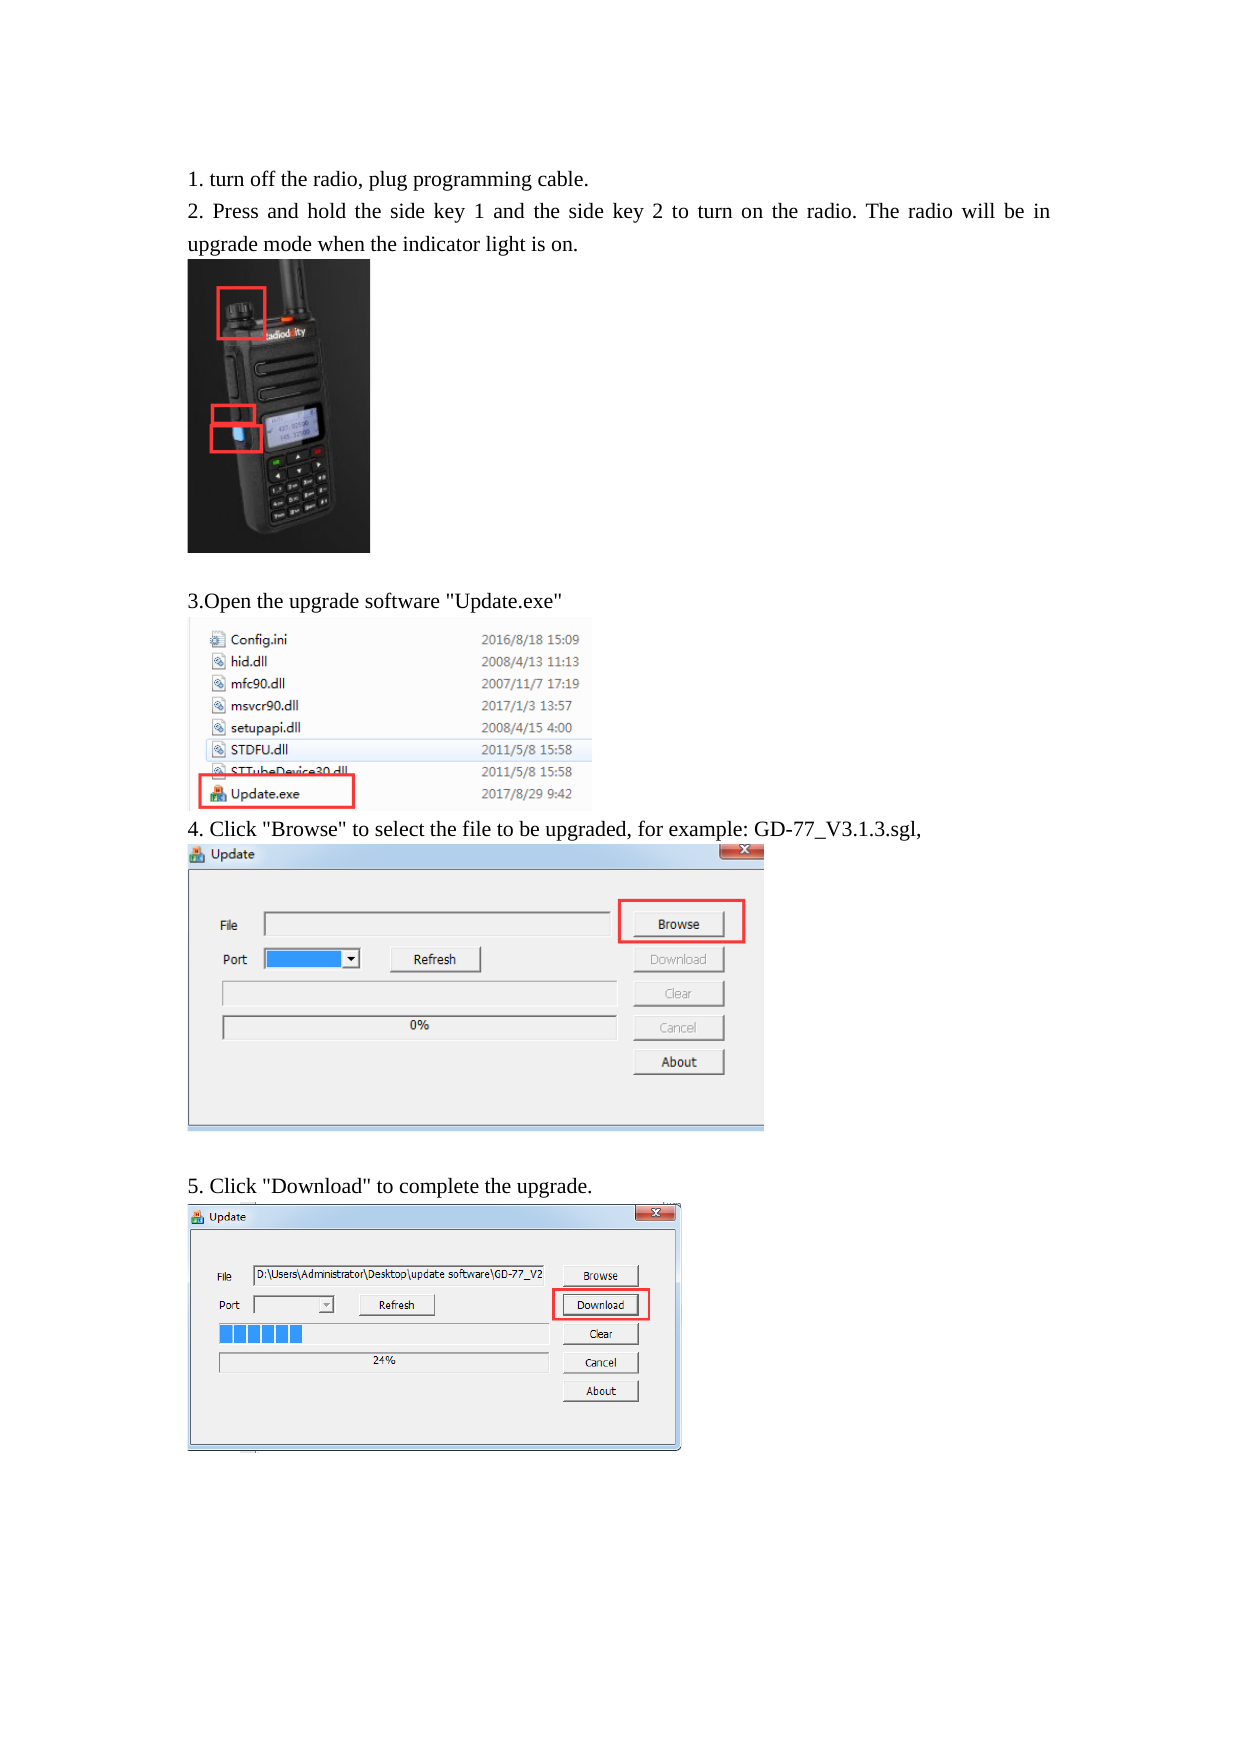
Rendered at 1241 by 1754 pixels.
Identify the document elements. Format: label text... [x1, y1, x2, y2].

text 3.Open the upgrade software "Update.exe" [187, 584, 1053, 617]
picture [187, 844, 764, 1132]
picture [187, 617, 593, 811]
text 1. turn off the radio, plug programming cable. [187, 162, 1053, 194]
picture [187, 1202, 682, 1453]
text 2. Press and hold the side key 1 and the side key 2 to turn on the radio. The radio will be in upgrade mode when the indicator light is on. [187, 194, 1053, 259]
text 5. Click "Download" to complete the upgrade. [187, 1169, 1053, 1202]
picture [187, 259, 371, 553]
text 4. Click "Browse" to select the file to be upgraded, for example: GD-77_V3.1.3.sgl, [187, 812, 1053, 844]
